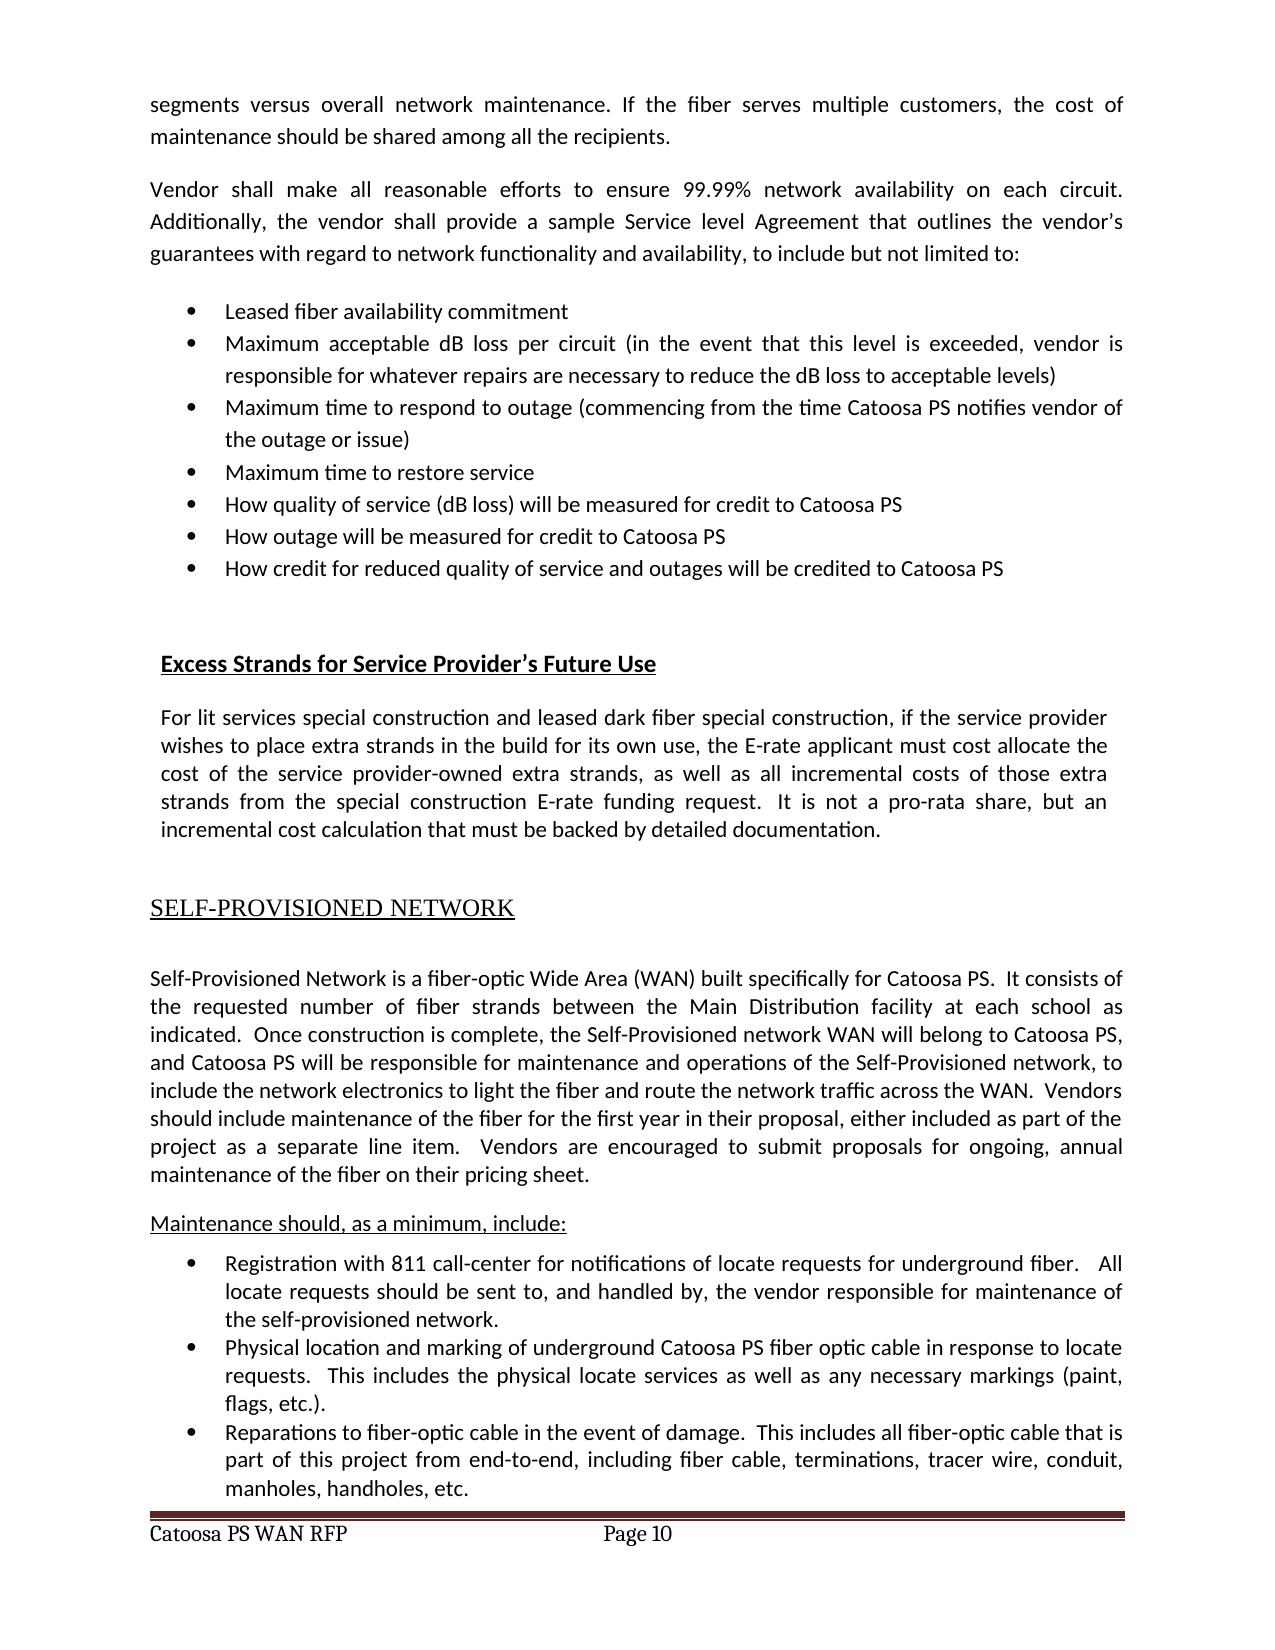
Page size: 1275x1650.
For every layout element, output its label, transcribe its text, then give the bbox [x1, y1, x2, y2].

list How credit for reduced quality of service and outages will be credited to Catoosa PS [187, 554, 1125, 582]
text Self-Provisioned Network is a fiber-optic Wide Area (WAN) built specifically for Catoosa PS. It consists of the requested number of fiber strands between the Main Distribution facility at each school as indicated. Once construction is complete, the Self-Provisioned network WAN will belong to Catoosa PS, and Catoosa PS will be responsible for maintenance and operations of the Self-Provisioned network, to include the network electronics to light the fiber and route the network traffic across the WAN. Vendors should include maintenance of the fiber for the first year in their proposal, either included as part of the project as a separate line item. Vendors are encouraged to submit proposals for ongoing, annual maintenance of the fiber on their pricing sheet. [150, 964, 1125, 1188]
list Physical location and marking of underground Catoosa PS fiber optic cable in response to locate requests. This includes the physical locate services as well as any necessary markings (paint, flags, etc.). [187, 1333, 1125, 1418]
list Maximum acceptable dB loss per circuit (in the event that this level is exceeded, vendor is responsible for whatever repairs are necessary to reduce the dB loss to acceptable levels) [187, 329, 1125, 389]
list Reparations to fiber-optic cable in the event of damage. This includes all fiber-optic cable that is part of this project from end-to-end, including fiber cable, terminations, tracer wire, conduit, manholes, handholes, etc. [187, 1418, 1125, 1502]
list Registration with 811 call-center for notifications of locate requests for underground fiber. All locate requests should be sent to, and handled by, the vendor responsible for maintenance of the self-provisioned network. [187, 1249, 1125, 1333]
list How quality of service (dB loss) will be measured for credit to Catoosa PS [187, 490, 1125, 518]
list How outage will be measured for credit to Catoosa PS [187, 522, 1125, 550]
subtitle SELF-PROVISIONED NETWORK [150, 893, 1125, 922]
text For lit services special construction and leased dark fiber special construction, if the service provider wishes to place extra strands in the build for its own use, the E-rate applicant must cost allocate the cost of the service provider-owned extra strands, as well as all incremental costs of those extra strands from the special construction E-rate funding request. It is not a pro-rata share, but an incremental cost calculation that must be backed by detailed documentation. [161, 703, 1108, 843]
subtitle Excess Strands for Service Provider’s Future Use [161, 648, 1125, 678]
text Maintenance should, as a minimum, include: [150, 1209, 1125, 1237]
list Leased fiber availability commitment [187, 297, 1125, 325]
list Maximum time to restore service [187, 458, 1125, 486]
text Vendor shall make all reasonable efforts to ensure 99.99% network availability on each circuit. Additionally, the vendor shall provide a sample Service level Agreement that outlines the vendor’s guarantees with regard to network functionality and availability, to include but not limited to: [150, 175, 1125, 268]
list Maximum time to respond to outage (commencing from the time Catoosa PS notifies vendor of the outage or issue) [187, 393, 1125, 453]
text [150, 90, 1125, 150]
